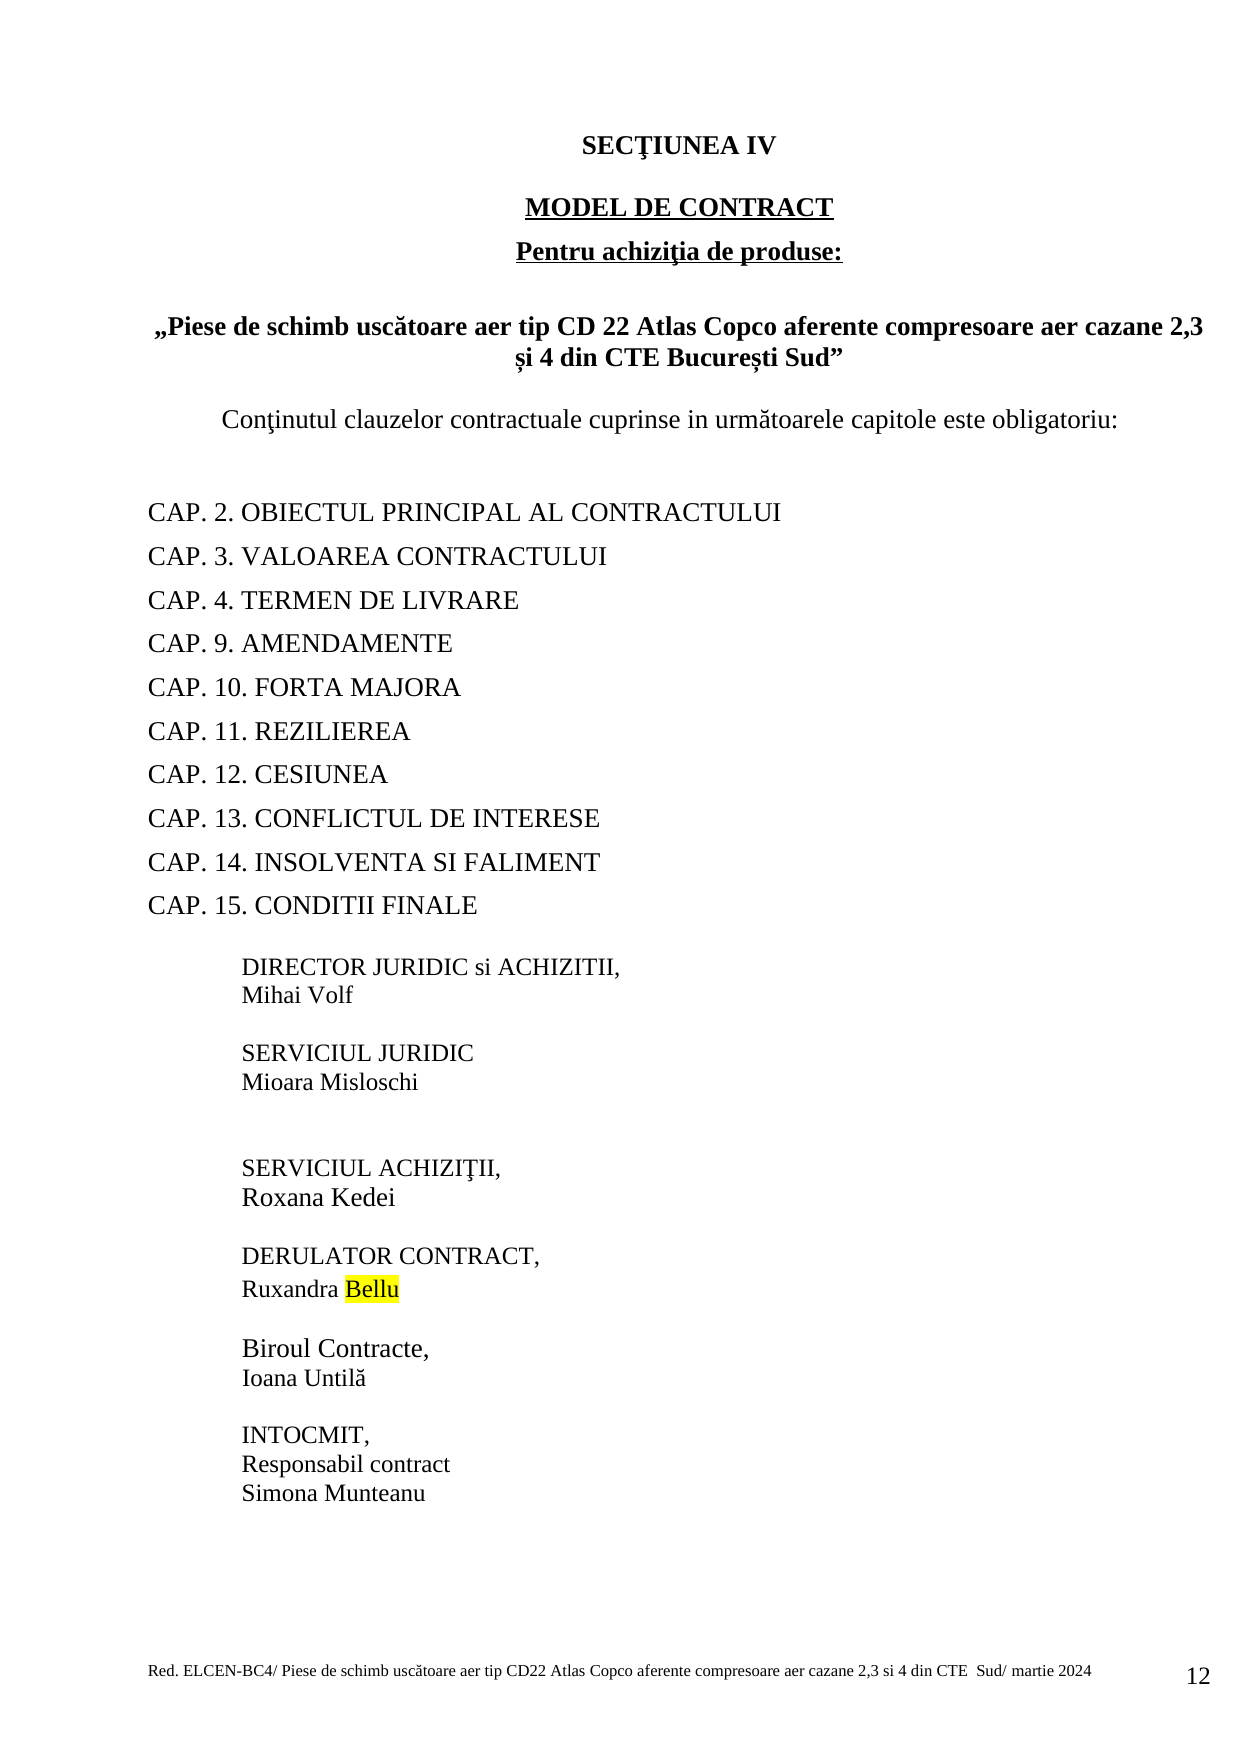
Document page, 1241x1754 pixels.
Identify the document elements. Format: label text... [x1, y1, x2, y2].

text Simona Munteanu [168, 1478, 1211, 1507]
text „Piese de schimb uscătoare aer tip CD 22 Atlas Copco aferente compresoare aer cazane 2,3 și 4 din CTE București Sud” [148, 309, 1211, 372]
text SERVICIUL ACHIZIŢII, [241, 1153, 1211, 1182]
text CAP. 9. AMENDAMENTE [148, 627, 1211, 658]
text CAP. 15. CONDITII FINALE [148, 889, 1211, 920]
text Derulator contract, [241, 1241, 1211, 1270]
text Ruxandra Bellu [241, 1274, 1211, 1303]
text CAP. 3. VALOAREA CONTRACTULUI [148, 540, 1211, 571]
text Roxana Kedei [241, 1182, 1211, 1213]
subtitle MODEL DE CONTRACT [148, 191, 1211, 222]
text CAP. 12. CESIUNEA [148, 758, 1211, 789]
text Responsabil contract [168, 1449, 1211, 1478]
text CAP. 10. FORTA MAJORA [148, 671, 1211, 702]
text SERVICIUL JURIDIC [241, 1038, 1211, 1067]
text CAP. 13. CONFLICTUL DE INTERESE [148, 802, 1211, 833]
subtitle Pentru achiziţia de produse: [148, 235, 1211, 266]
text Intocmit, [168, 1421, 1211, 1449]
text Conţinutul clauzelor contractuale cuprinse in următoarele capitole este obligatoriu: [148, 403, 1211, 434]
text CAP. 2. OBIECTUL PRINCIPAL AL CONTRACTULUI [148, 496, 1211, 528]
text CAP. 4. TERMEN DE LIVRARE [148, 584, 1211, 615]
text SECŢIUNEA IV [148, 129, 1211, 160]
text DIRECTOR JURIDIC si ACHIZITII, [241, 952, 1211, 980]
text Biroul Contracte, [148, 1332, 1211, 1363]
text Mihai Volf [241, 980, 1211, 1009]
text Ioana Untilă [148, 1363, 1211, 1392]
text Mioara Misloschi [241, 1067, 1211, 1095]
text CAP. 11. REZILIEREA [148, 715, 1211, 746]
text CAP. 14. INSOLVENTA SI FALIMENT [148, 846, 1211, 877]
